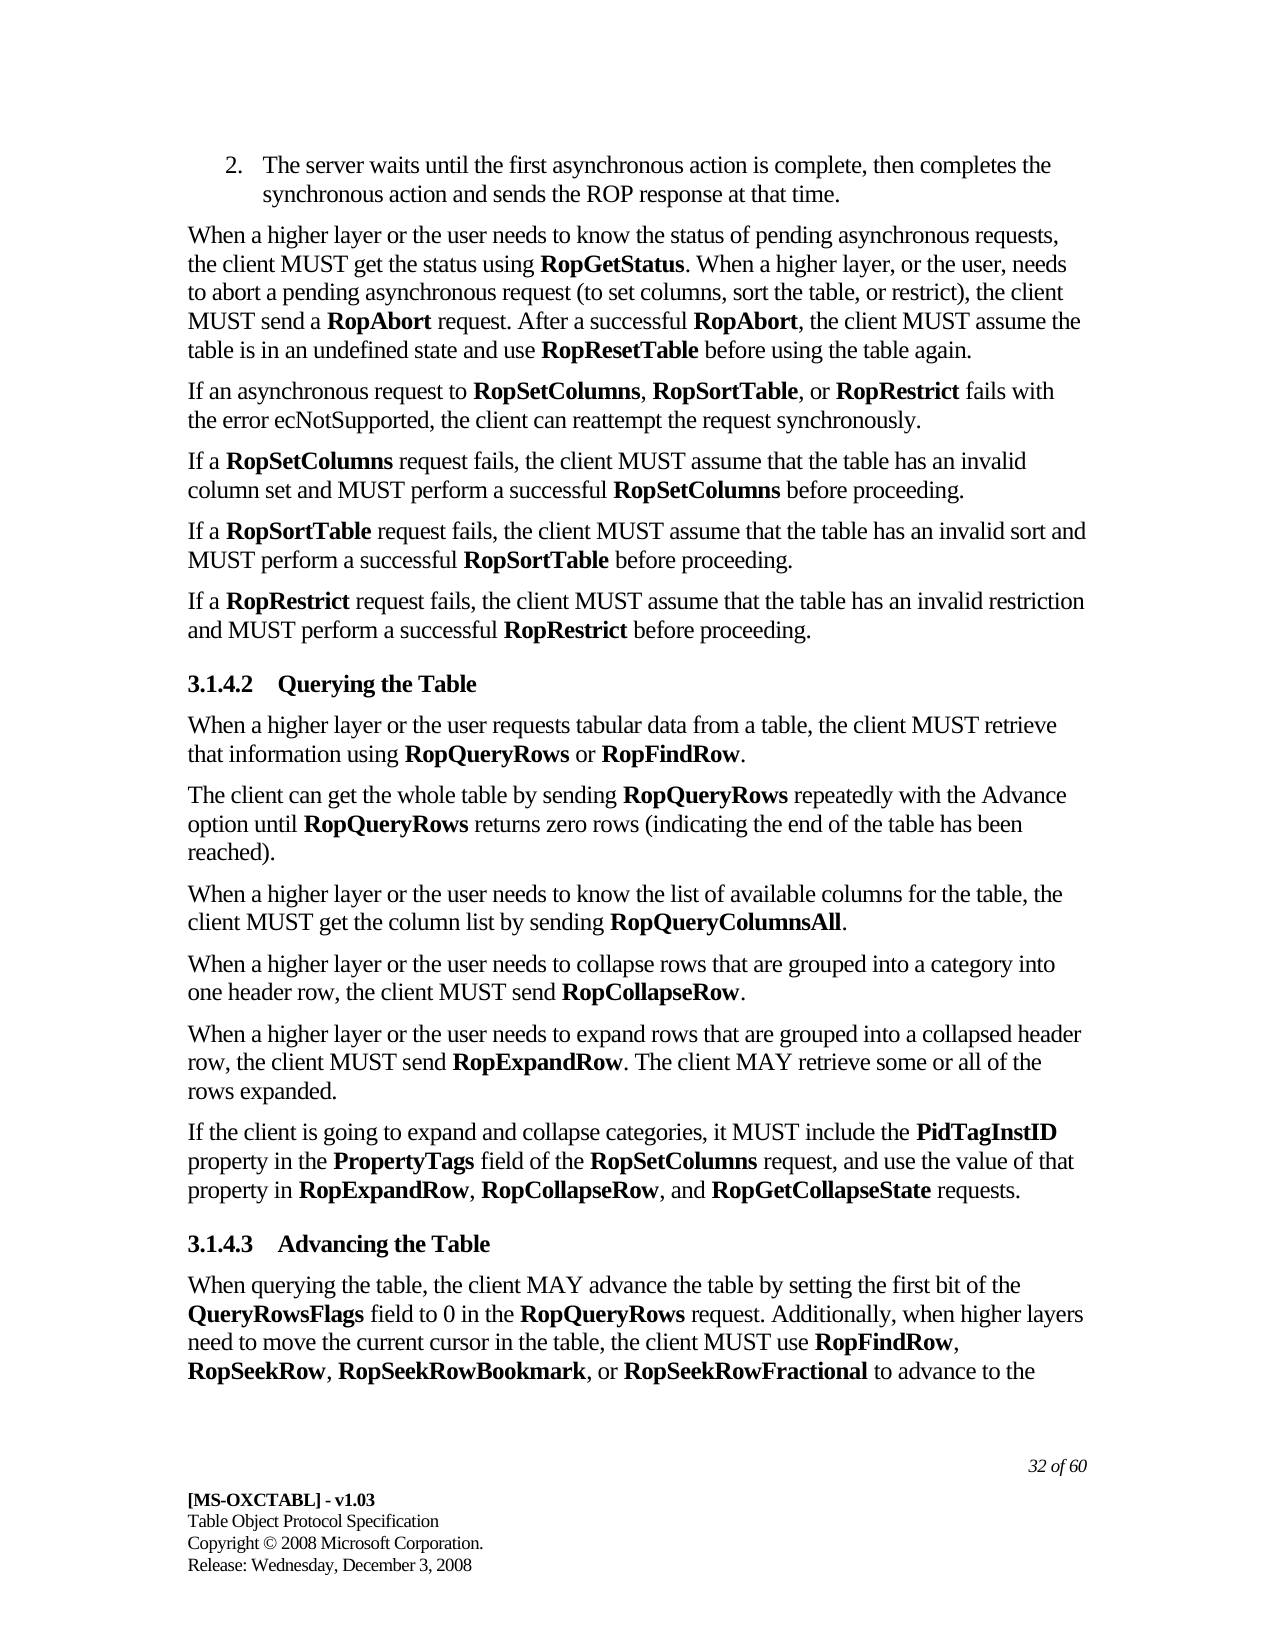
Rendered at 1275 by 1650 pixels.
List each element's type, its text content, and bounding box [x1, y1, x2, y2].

text When a higher layer or the user needs to know the status of pending asynchronous requests, the client MUST get the status using RopGetStatus. When a higher layer, or the user, needs to abort a pending asynchronous request (to set columns, sort the table, or restrict), the client MUST send a RopAbort request. After a successful RopAbort, the client MUST assume the table is in an undefined state and use RopResetTable before using the table again. [187, 220, 1087, 364]
text The client can get the whole table by sending RopQueryRows repeatedly with the Advance option until RopQueryRows returns zero rows (indicating the end of the table has been reached). [187, 780, 1087, 866]
subtitle Advancing the Table [187, 1229, 1087, 1257]
text When a higher layer or the user needs to know the list of available columns for the table, the client MUST get the column list by sending RopQueryColumnsAll. [187, 879, 1087, 936]
text When a higher layer or the user needs to expand rows that are grouped into a collapsed header row, the client MUST send RopExpandRow. The client MAY retrieve some or all of the rows expanded. [187, 1019, 1087, 1105]
text If a RopSortTable request fails, the client MUST assume that the table has an invalid sort and MUST perform a successful RopSortTable before proceeding. [187, 516, 1087, 574]
text When a higher layer or the user needs to collapse rows that are grouped into a category into one header row, the client MUST send RopCollapseRow. [187, 949, 1087, 1006]
text If a RopSetColumns request fails, the client MUST assume that the table has an invalid column set and MUST perform a successful RopSetColumns before proceeding. [187, 446, 1087, 504]
text If a RopRestrict request fails, the client MUST assume that the table has an invalid restriction and MUST perform a successful RopRestrict before proceeding. [187, 586, 1087, 644]
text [187, 1270, 1087, 1385]
subtitle Querying the Table [187, 669, 1087, 697]
text If an asynchronous request to RopSetColumns, RopSortTable, or RopRestrict fails with the error ecNotSupported, the client can reattempt the request synchronously. [187, 376, 1087, 434]
text If the client is going to expand and collapse categories, it MUST include the PidTagInstID property in the PropertyTags field of the RopSetColumns request, and use the value of that property in RopExpandRow, RopCollapseRow, and RopGetCollapseState requests. [187, 1117, 1087, 1204]
text When a higher layer or the user requests tabular data from a table, the client MUST retrieve that information using RopQueryRows or RopFindRow. [187, 710, 1087, 767]
list The server waits until the first asynchronous action is complete, then completes the synchronous action and sends the ROP response at that time. [225, 150, 1087, 207]
